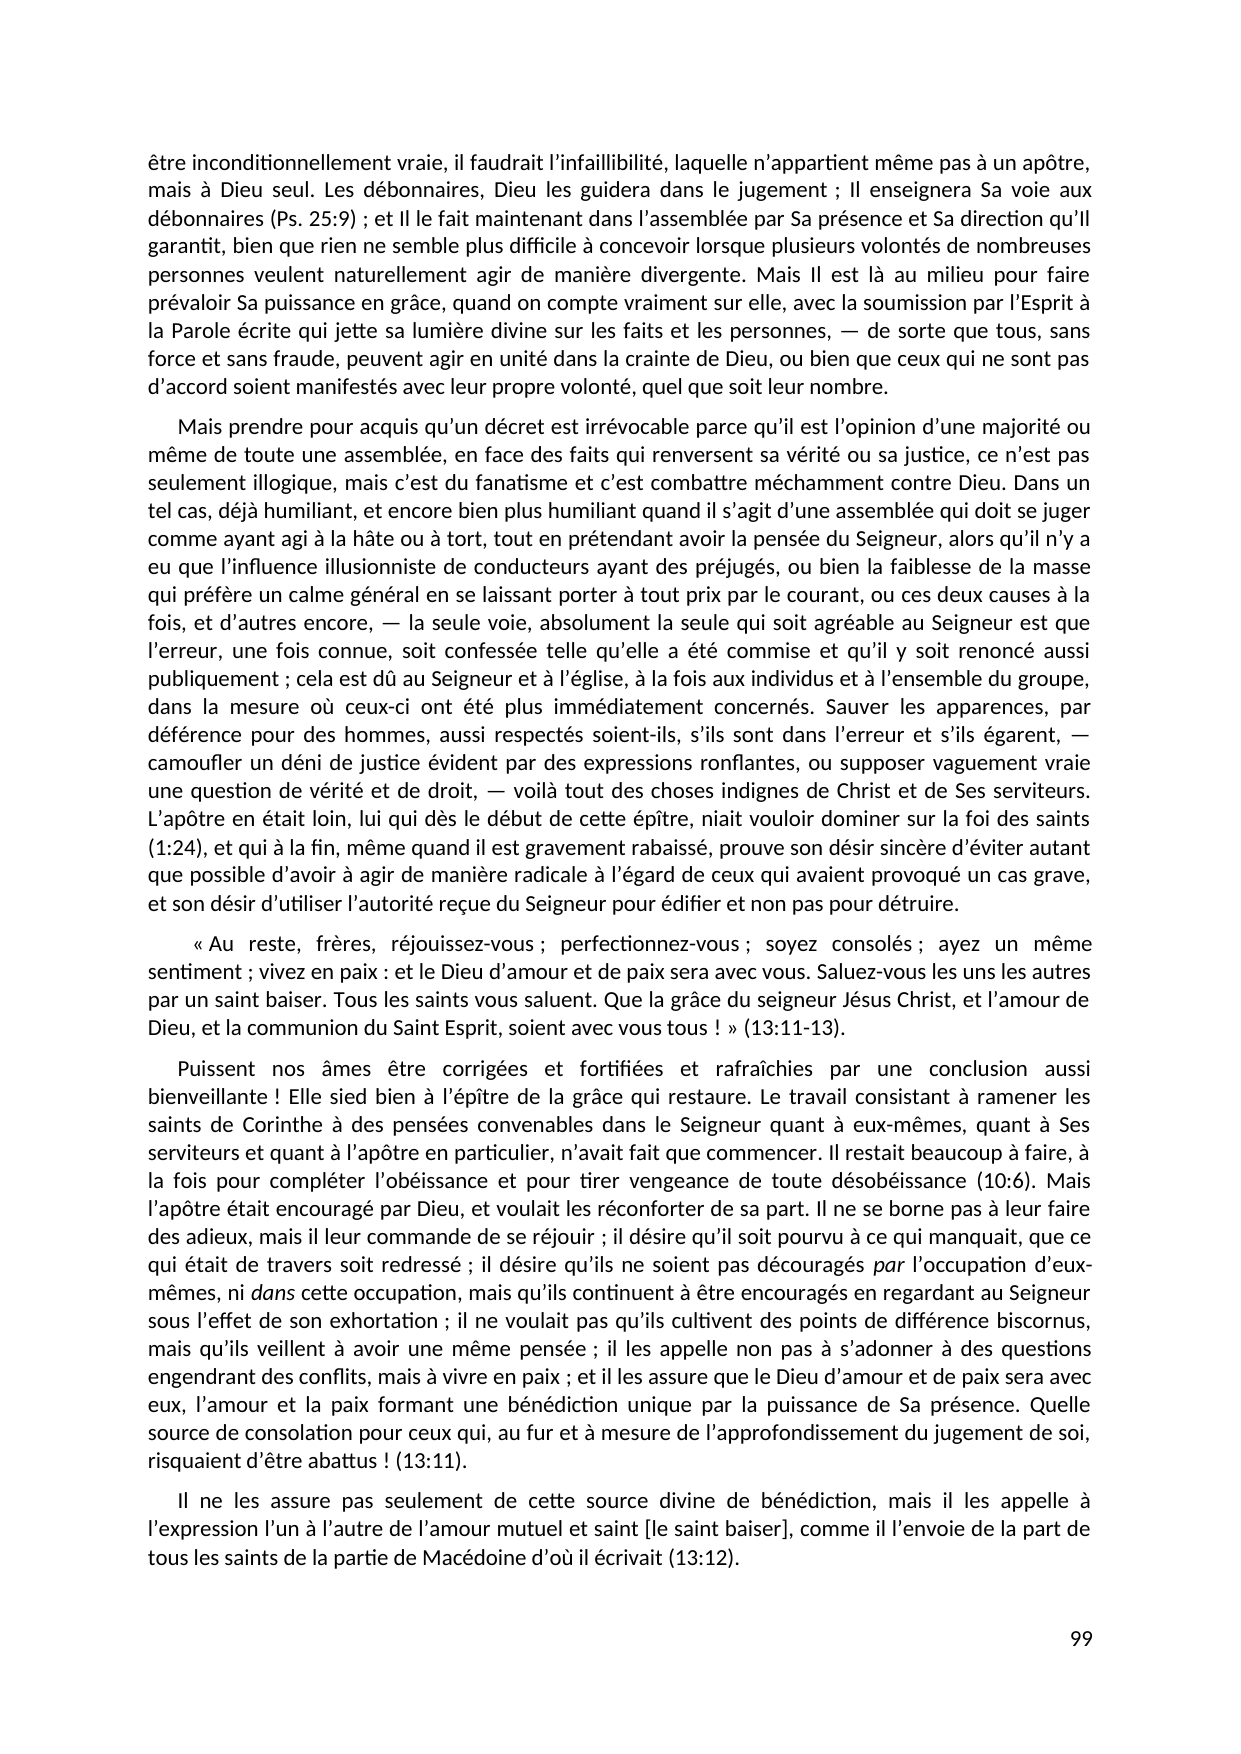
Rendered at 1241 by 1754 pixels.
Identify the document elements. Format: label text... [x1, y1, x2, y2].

text Puissent nos âmes être corrigées et fortifiées et rafraîchies par une conclusion aussi bienveillante ! Elle sied bien à l’épître de la grâce qui restaure. Le travail consistant à ramener les saints de Corinthe à des pensées convenables dans le Seigneur quant à eux-mêmes, quant à Ses serviteurs et quant à l’apôtre en particulier, n’avait fait que commencer. Il restait beaucoup à faire, à la fois pour compléter l’obéissance et pour tirer vengeance de toute désobéissance (10:6). Mais l’apôtre était encouragé par Dieu, et voulait les réconforter de sa part. Il ne se borne pas à leur faire des adieux, mais il leur commande de se réjouir ; il désire qu’il soit pourvu à ce qui manquait, que ce qui était de travers soit redressé ; il désire qu’ils ne soient pas découragés par l’occupation d’eux-mêmes, ni dans cette occupation, mais qu’ils continuent à être encouragés en regardant au Seigneur sous l’effet de son exhortation ; il ne voulait pas qu’ils cultivent des points de différence biscornus, mais qu’ils veillent à avoir une même pensée ; il les appelle non pas à s’adonner à des questions engendrant des conflits, mais à vivre en paix ; et il les assure que le Dieu d’amour et de paix sera avec eux, l’amour et la paix formant une bénédiction unique par la puissance de Sa présence. Quelle source de consolation pour ceux qui, au fur et à mesure de l’approfondissement du jugement de soi, risquaient d’être abattus ! (13:11). [148, 1054, 1093, 1474]
text Mais prendre pour acquis qu’un décret est irrévocable parce qu’il est l’opinion d’une majorité ou même de toute une assemblée, en face des faits qui renversent sa vérité ou sa justice, ce n’est pas seulement illogique, mais c’est du fanatisme et c’est combattre méchamment contre Dieu. Dans un tel cas, déjà humiliant, et encore bien plus humiliant quand il s’agit d’une assemblée qui doit se juger comme ayant agi à la hâte ou à tort, tout en prétendant avoir la pensée du Seigneur, alors qu’il n’y a eu que l’influence illusionniste de conducteurs ayant des préjugés, ou bien la faiblesse de la masse qui préfère un calme général en se laissant porter à tout prix par le courant, ou ces deux causes à la fois, et d’autres encore, — la seule voie, absolument la seule qui soit agréable au Seigneur est que l’erreur, une fois connue, soit confessée telle qu’elle a été commise et qu’il y soit renoncé aussi publiquement ; cela est dû au Seigneur et à l’église, à la fois aux individus et à l’ensemble du groupe, dans la mesure où ceux-ci ont été plus immédiatement concernés. Sauver les apparences, par déférence pour des hommes, aussi respectés soient-ils, s’ils sont dans l’erreur et s’ils égarent, — camoufler un déni de justice évident par des expressions ronflantes, ou supposer vaguement vraie une question de vérité et de droit, — voilà tout des choses indignes de Christ et de Ses serviteurs. L’apôtre en était loin, lui qui dès le début de cette épître, niait vouloir dominer sur la foi des saints (1:24), et qui à la fin, même quand il est gravement rabaissé, prouve son désir sincère d’éviter autant que possible d’avoir à agir de manière radicale à l’égard de ceux qui avaient provoqué un cas grave, et son désir d’utiliser l’autorité reçue du Seigneur pour édifier et non pas pour détruire. [148, 412, 1093, 917]
text « Au reste, frères, réjouissez-vous ; perfectionnez-vous ; soyez consolés ; ayez un même sentiment ; vivez en paix : et le Dieu d’amour et de paix sera avec vous. Saluez-vous les uns les autres par un saint baiser. Tous les saints vous saluent. Que la grâce du seigneur Jésus Christ, et l’amour de Dieu, et la communion du Saint Esprit, soient avec vous tous ! » (13:11-13). [148, 929, 1093, 1041]
text Il ne les assure pas seulement de cette source divine de bénédiction, mais il les appelle à l’expression l’un à l’autre de l’amour mutuel et saint [le saint baiser], comme il l’envoie de la part de tous les saints de la partie de Macédoine d’où il écrivait (13:12). [148, 1487, 1093, 1571]
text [148, 148, 1093, 400]
